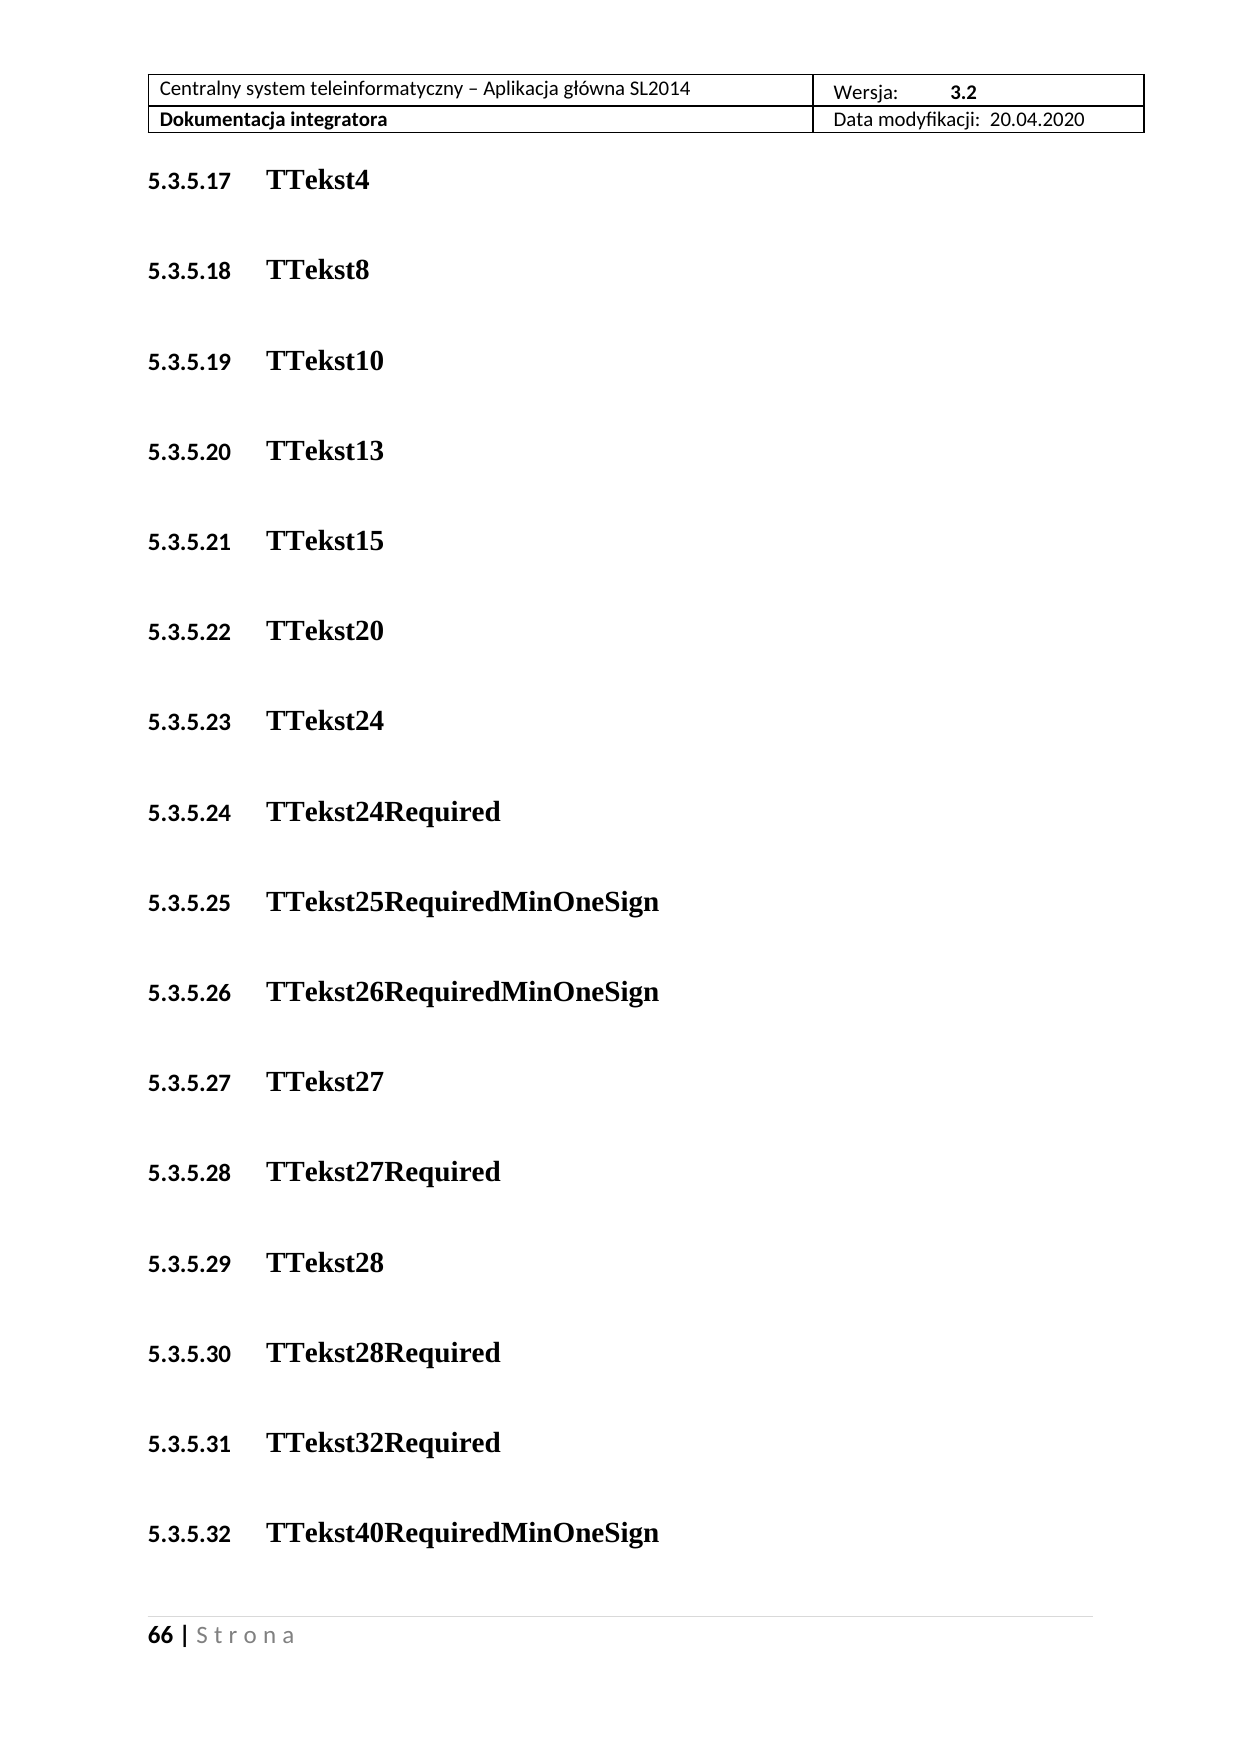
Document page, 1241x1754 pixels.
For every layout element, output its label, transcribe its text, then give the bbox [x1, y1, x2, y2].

subtitle TTekst40RequiredMinOneSign [148, 1515, 1093, 1549]
subtitle TTekst25RequiredMinOneSign [148, 884, 1093, 917]
subtitle TTekst10 [148, 343, 1093, 376]
subtitle TTekst27Required [148, 1154, 1093, 1188]
subtitle TTekst8 [148, 252, 1093, 286]
subtitle TTekst13 [148, 433, 1093, 466]
subtitle TTekst32Required [148, 1425, 1093, 1459]
subtitle TTekst28 [148, 1245, 1093, 1278]
subtitle TTekst24Required [148, 794, 1093, 827]
subtitle TTekst26RequiredMinOneSign [148, 974, 1093, 1008]
subtitle TTekst20 [148, 613, 1093, 647]
subtitle TTekst24 [148, 703, 1093, 737]
subtitle TTekst27 [148, 1064, 1093, 1098]
subtitle TTekst15 [148, 523, 1093, 557]
subtitle TTekst4 [148, 162, 1093, 196]
subtitle TTekst28Required [148, 1335, 1093, 1368]
